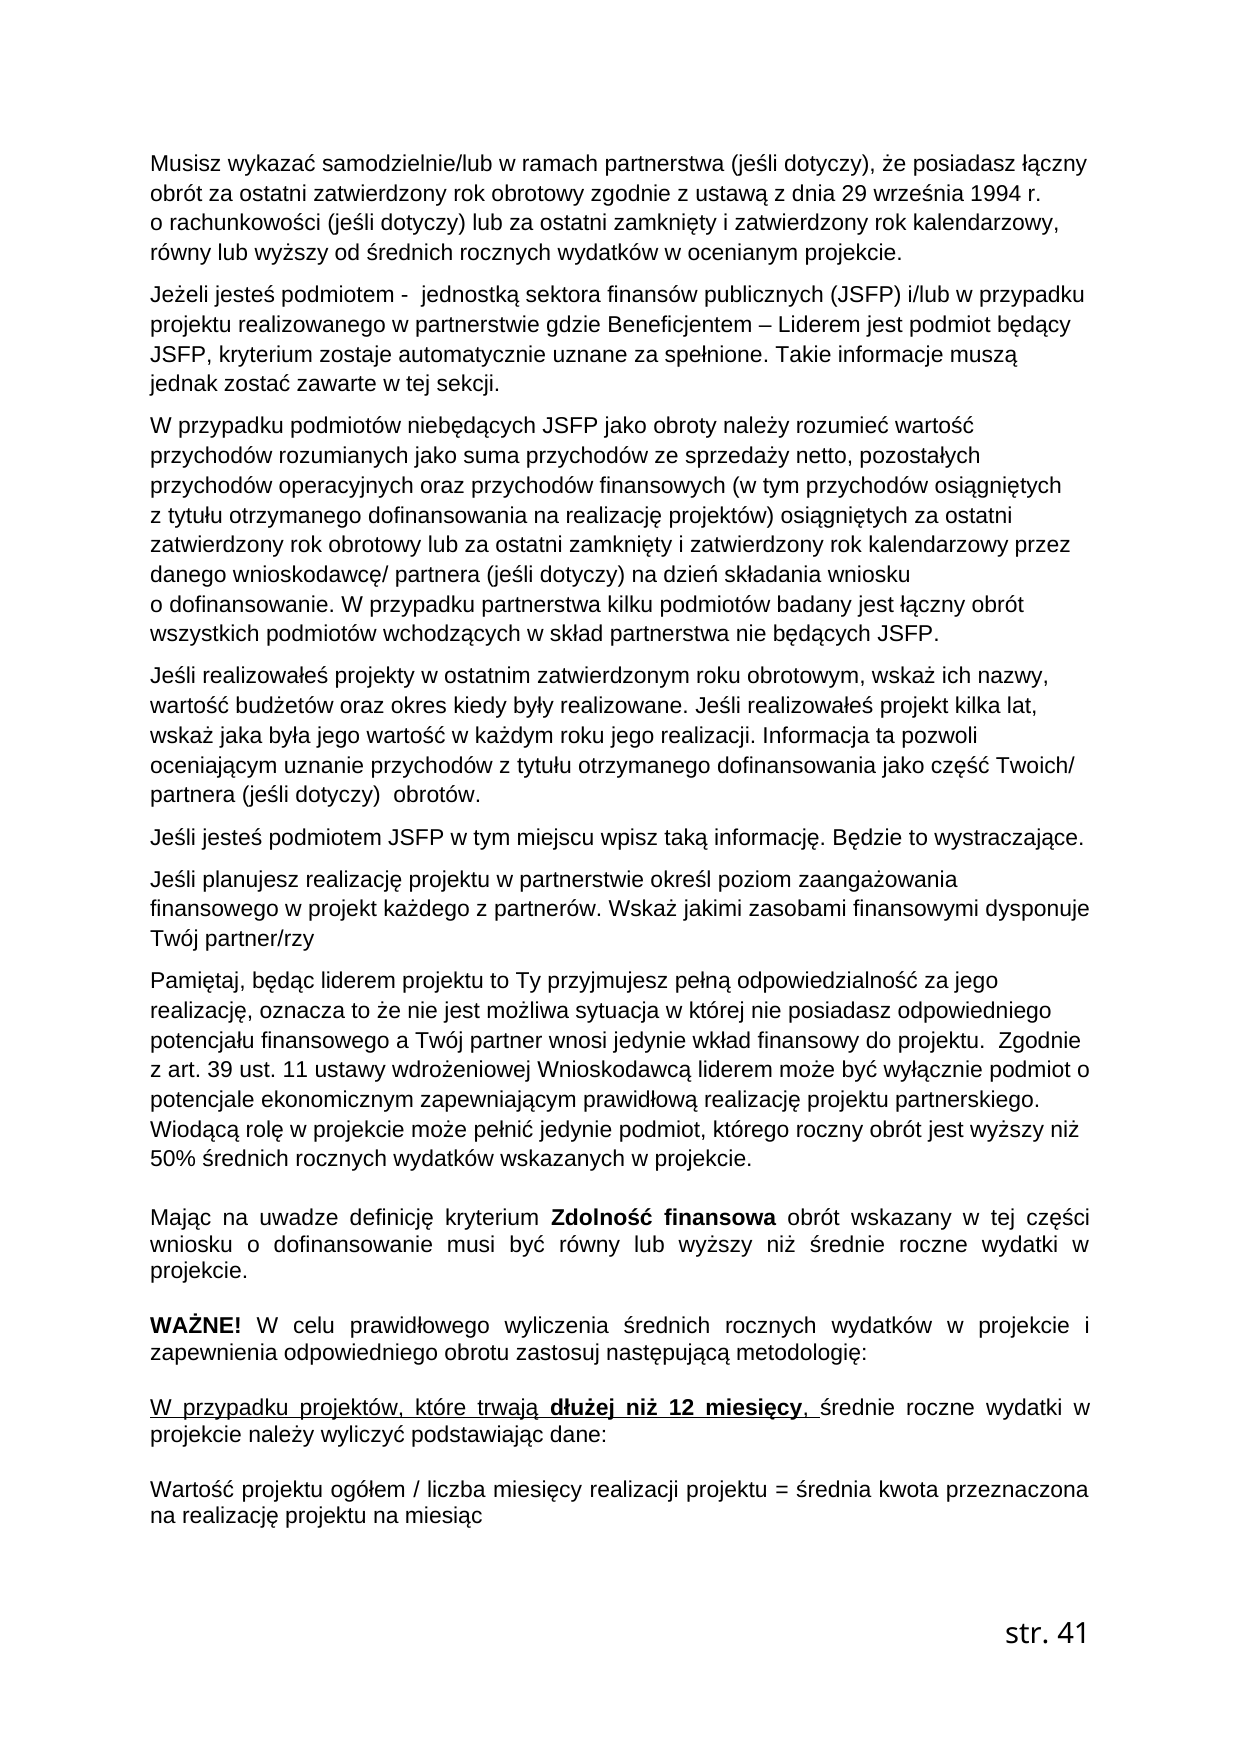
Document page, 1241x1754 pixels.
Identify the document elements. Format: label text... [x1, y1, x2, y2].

text Jeśli realizowałeś projekty w ostatnim zatwierdzonym roku obrotowym, wskaż ich nazwy, wartość budżetów oraz okres kiedy były realizowane. Jeśli realizowałeś projekt kilka lat, wskaż jaka była jego wartość w każdym roku jego realizacji. Informacja ta pozwoli oceniającym uznanie przychodów z tytułu otrzymanego dofinansowania jako część Twoich/ partnera (jeśli dotyczy) obrotów. [150, 662, 1090, 808]
text Pamiętaj, będąc liderem projektu to Ty przyjmujesz pełną odpowiedzialność za jego realizację, oznacza to że nie jest możliwa sytuacja w której nie posiadasz odpowiedniego potencjału finansowego a Twój partner wnosi jedynie wkład finansowy do projektu. Zgodnie z art. 39 ust. 11 ustawy wdrożeniowej Wnioskodawcą liderem może być wyłącznie podmiot o potencjale ekonomicznym zapewniającym prawidłową realizację projektu partnerskiego. Wiodącą rolę w projekcie może pełnić jedynie podmiot, którego roczny obrót jest wyższy niż 50% średnich rocznych wydatków wskazanych w projekcie. [150, 967, 1090, 1172]
text Jeżeli jesteś podmiotem - jednostką sektora finansów publicznych (JSFP) i/lub w przypadku projektu realizowanego w partnerstwie gdzie Beneficjentem – Liderem jest podmiot będący JSFP, kryterium zostaje automatycznie uznane za spełnione. Takie informacje muszą jednak zostać zawarte w tej sekcji. [150, 281, 1090, 397]
text WAŻNE! W celu prawidłowego wyliczenia średnich rocznych wydatków w projekcie i zapewnienia odpowiedniego obrotu zastosuj następującą metodologię: [150, 1312, 1090, 1365]
text Mając na uwadze definicję kryterium Zdolność finansowa obrót wskazany w tej części wniosku o dofinansowanie musi być równy lub wyższy niż średnie roczne wydatki w projekcie. [150, 1204, 1090, 1283]
text Wartość projektu ogółem / liczba miesięcy realizacji projektu = średnia kwota przeznaczona na realizację projektu na miesiąc [150, 1476, 1090, 1529]
text Jeśli jesteś podmiotem JSFP w tym miejscu wpisz taką informację. Będzie to wystraczające. [150, 823, 1090, 850]
text Musisz wykazać samodzielnie/lub w ramach partnerstwa (jeśli dotyczy), że posiadasz łączny obrót za ostatni zatwierdzony rok obrotowy zgodnie z ustawą z dnia 29 września 1994 r. o rachunkowości (jeśli dotyczy) lub za ostatni zamknięty i zatwierdzony rok kalendarzowy, równy lub wyższy od średnich rocznych wydatków w ocenianym projekcie. [150, 150, 1090, 265]
text W przypadku podmiotów niebędących JSFP jako obroty należy rozumieć wartość przychodów rozumianych jako suma przychodów ze sprzedaży netto, pozostałych przychodów operacyjnych oraz przychodów finansowych (w tym przychodów osiągniętych z tytułu otrzymanego dofinansowania na realizację projektów) osiągniętych za ostatni zatwierdzony rok obrotowy lub za ostatni zamknięty i zatwierdzony rok kalendarzowy przez danego wnioskodawcę/ partnera (jeśli dotyczy) na dzień składania wniosku o dofinansowanie. W przypadku partnerstwa kilku podmiotów badany jest łączny obrót wszystkich podmiotów wchodzących w skład partnerstwa nie będących JSFP. [150, 412, 1090, 647]
text W przypadku projektów, które trwają dłużej niż 12 miesięcy, średnie roczne wydatki w projekcie należy wyliczyć podstawiając dane: [150, 1394, 1090, 1447]
text Jeśli planujesz realizację projektu w partnerstwie określ poziom zaangażowania finansowego w projekt każdego z partnerów. Wskaż jakimi zasobami finansowymi dysponuje Twój partner/rzy [150, 866, 1090, 951]
